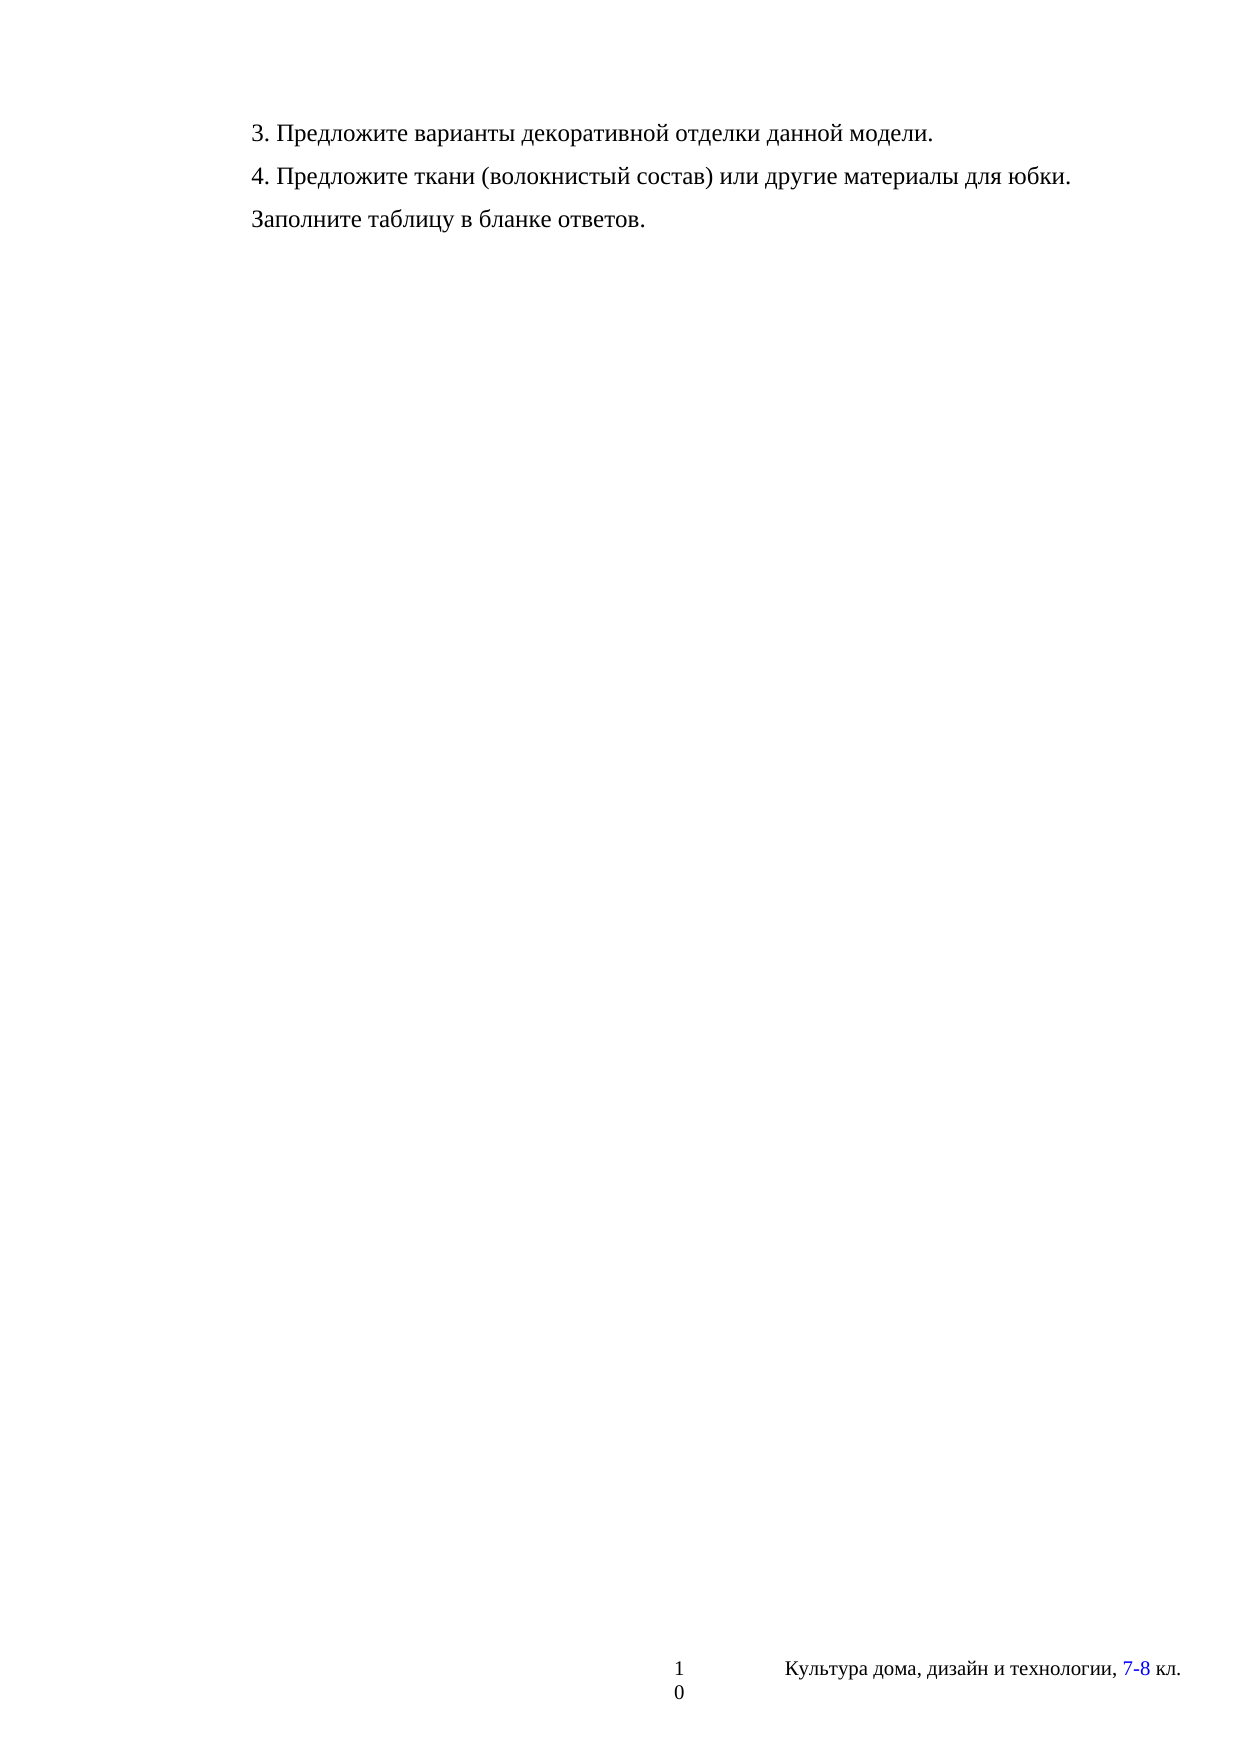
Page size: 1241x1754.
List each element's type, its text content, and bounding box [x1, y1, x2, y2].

text Заполните таблицу в бланке ответов. [177, 204, 1181, 233]
text 3. Предложите варианты декоративной отделки данной модели. [177, 118, 1181, 147]
text 4. Предложите ткани (волокнистый состав) или другие материалы для юбки. [177, 161, 1181, 190]
